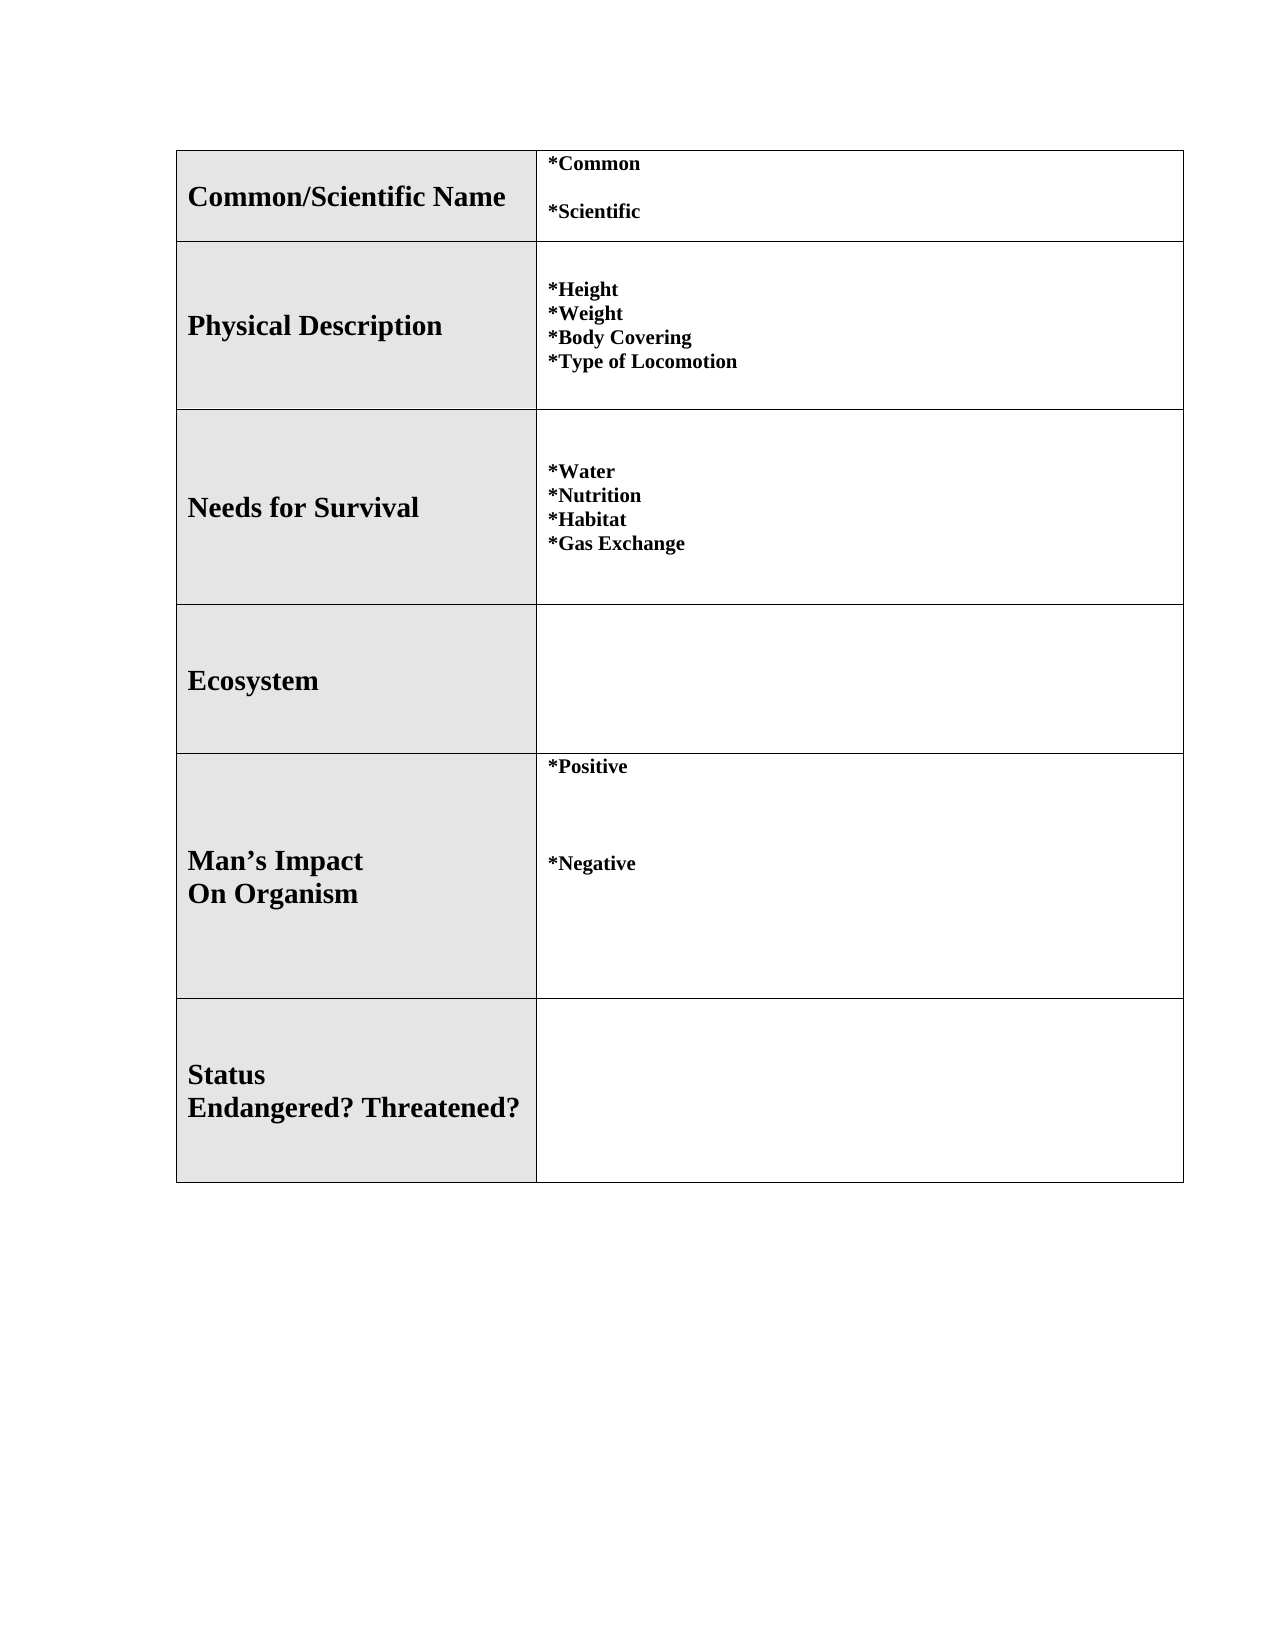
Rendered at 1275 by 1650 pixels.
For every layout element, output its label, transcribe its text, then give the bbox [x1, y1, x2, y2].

table_cell *Positive *Negative [537, 754, 1183, 998]
table_cell Status Endangered? Threatened? [177, 999, 536, 1182]
table_header Common/Scientific Name [177, 151, 536, 241]
table_header *Common *Scientific [537, 151, 1183, 241]
table_cell Ecosystem [177, 605, 536, 753]
table_cell *Water *Nutrition *Habitat *Gas Exchange [537, 410, 1183, 604]
table_cell Physical Description [177, 242, 536, 408]
table_cell [537, 605, 1183, 753]
table_cell *Height *Weight *Body Covering *Type of Locomotion [537, 242, 1183, 408]
table_cell [537, 999, 1183, 1182]
table_cell Man’s Impact On Organism [177, 754, 536, 998]
table_cell Needs for Survival [177, 410, 536, 604]
